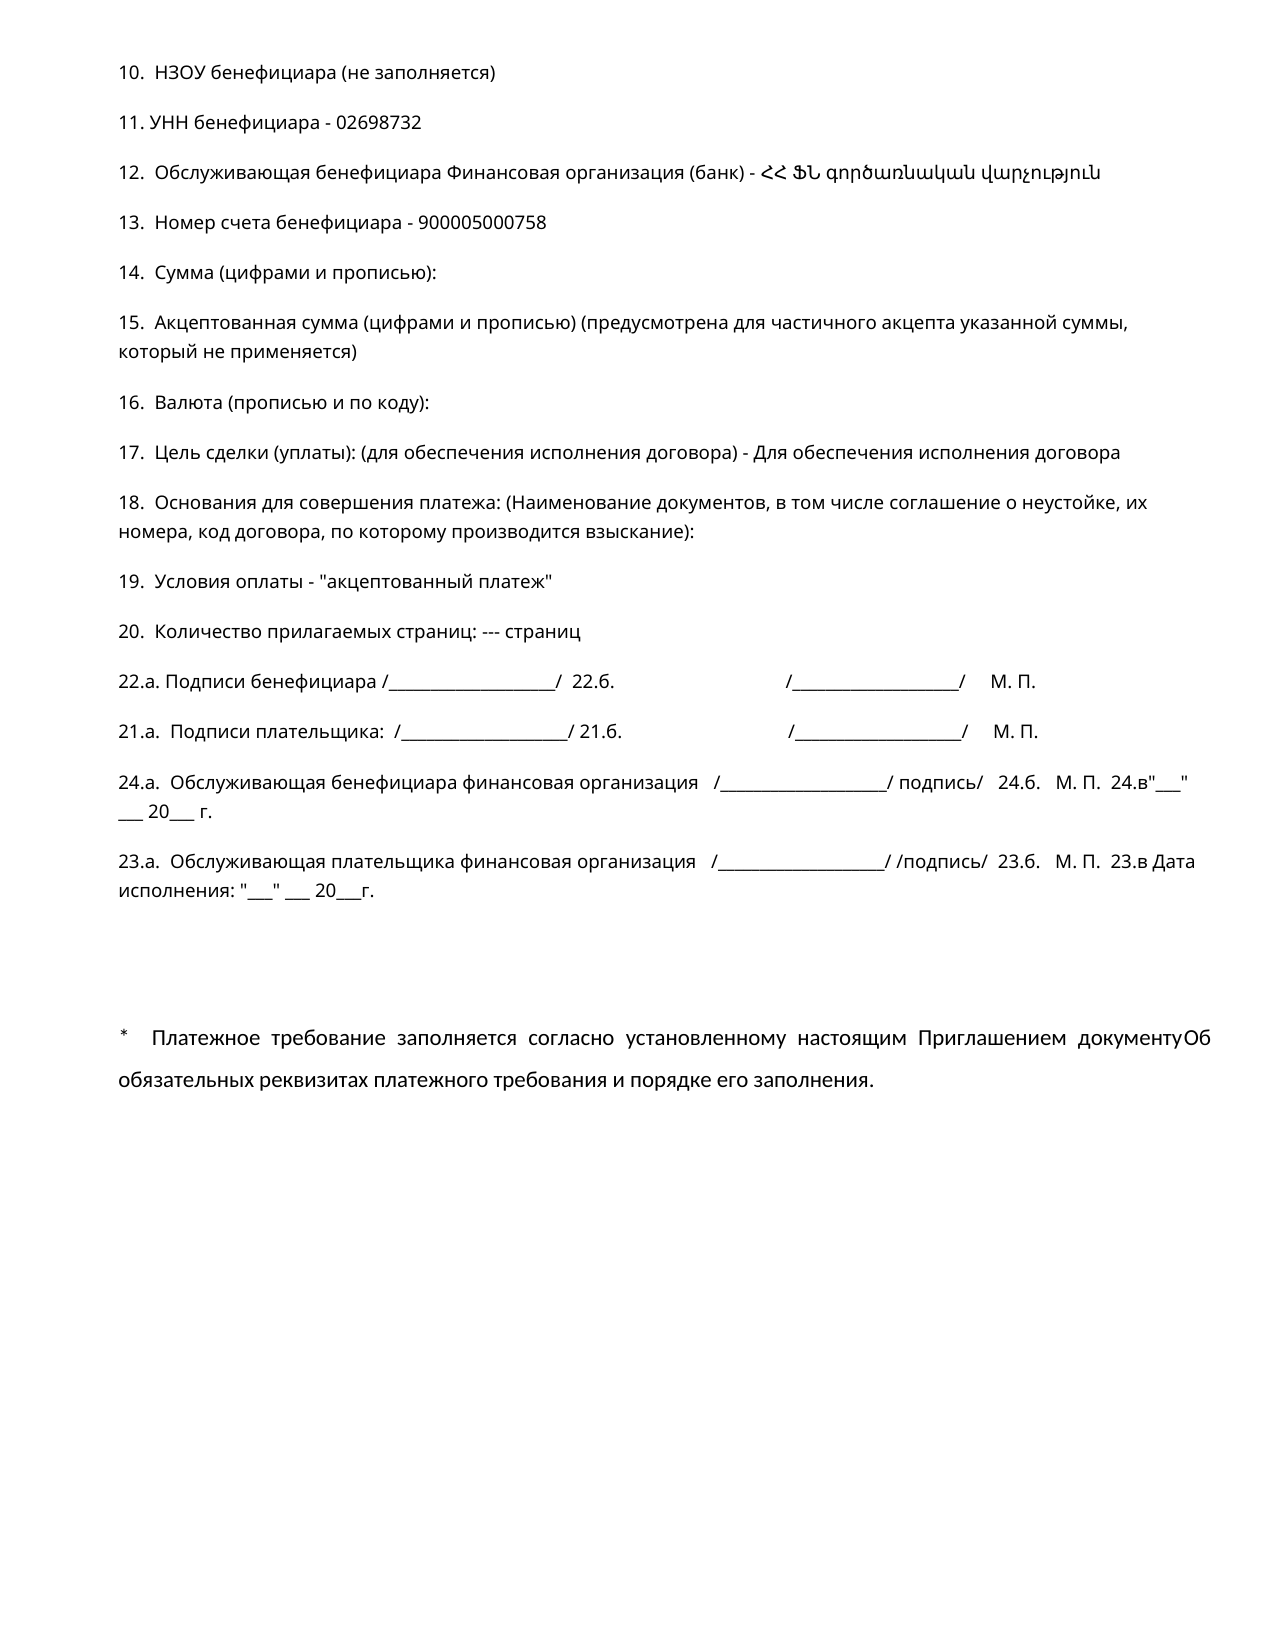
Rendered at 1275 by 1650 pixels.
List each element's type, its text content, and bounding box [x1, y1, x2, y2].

text * Платежное требование заполняется согласно установленному настоящим Приглашением документуОб обязательных реквизитах платежного требования и порядке его заполнения. [118, 1023, 1211, 1093]
